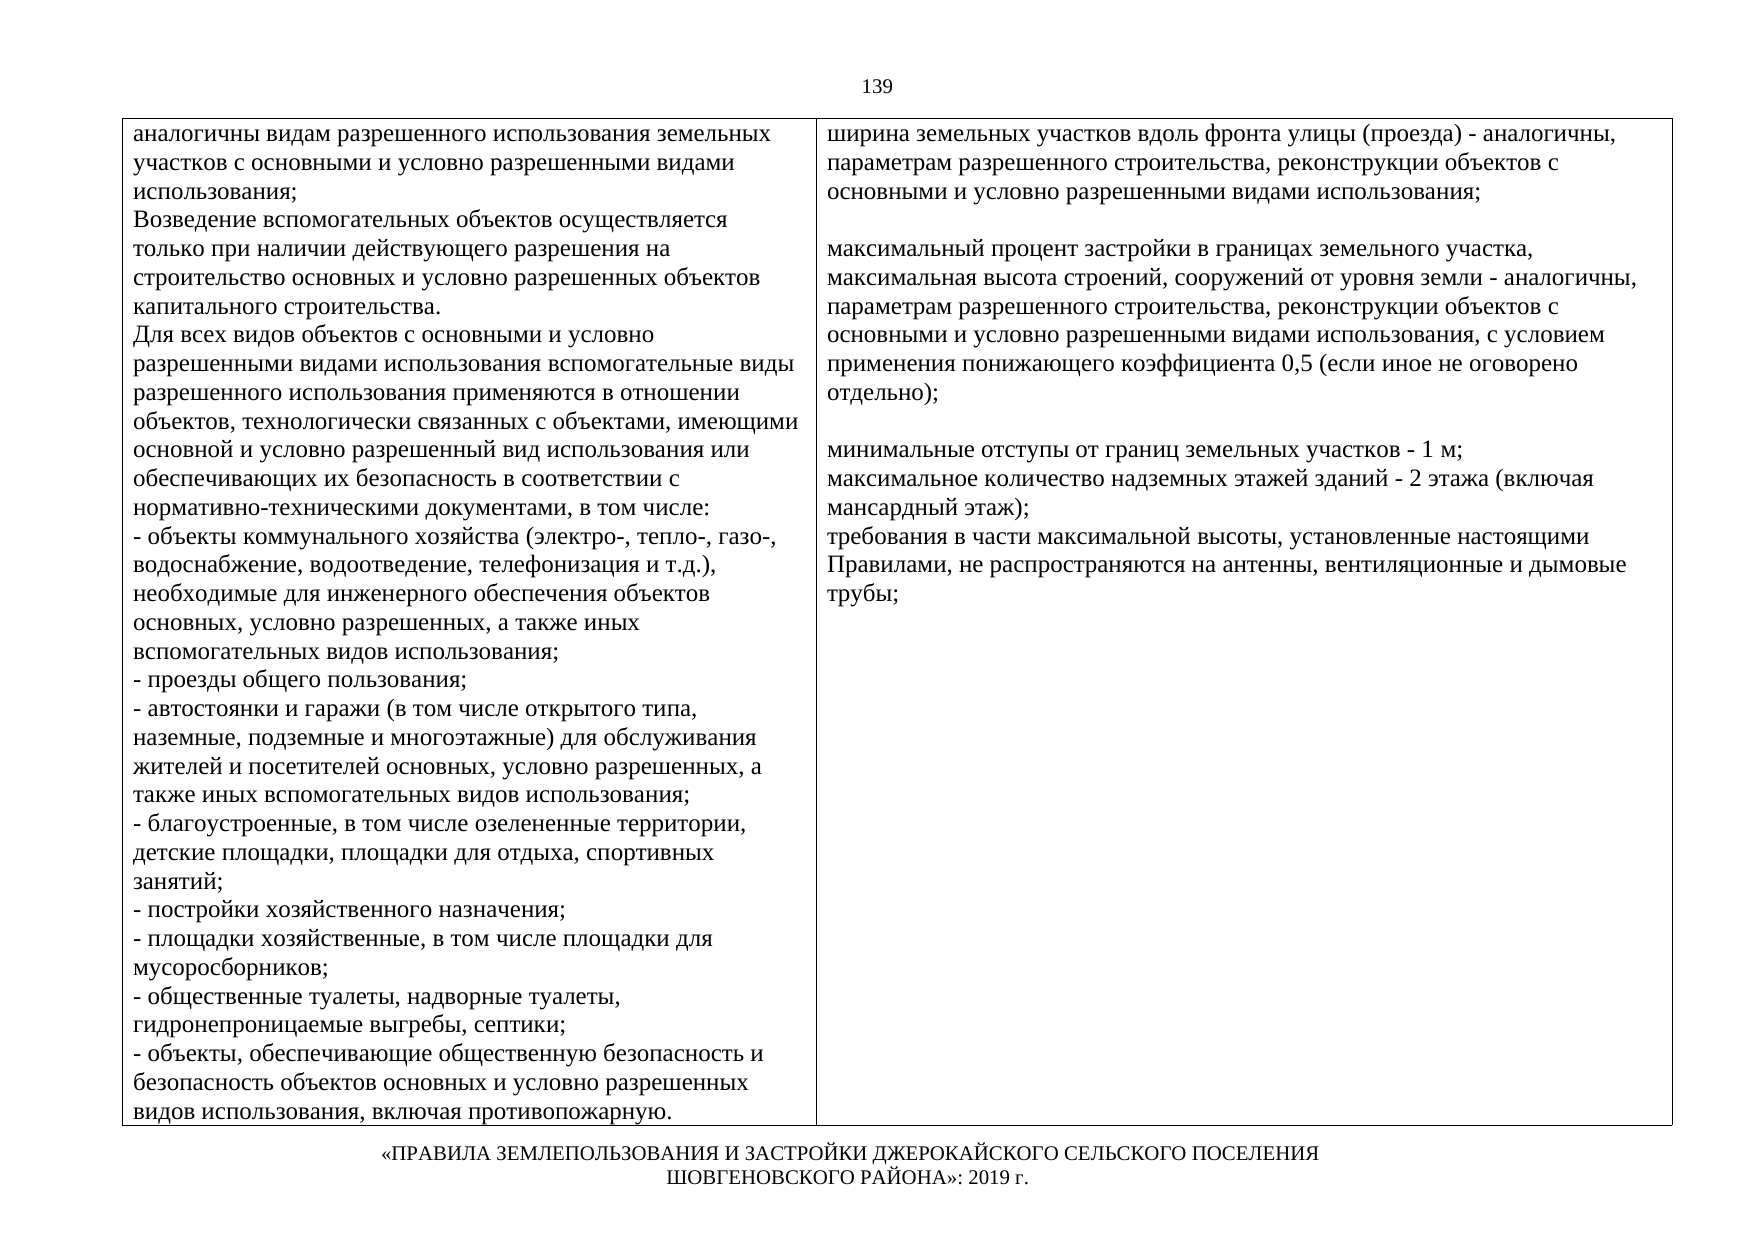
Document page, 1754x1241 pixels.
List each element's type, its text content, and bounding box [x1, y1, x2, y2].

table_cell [817, 119, 1672, 1124]
